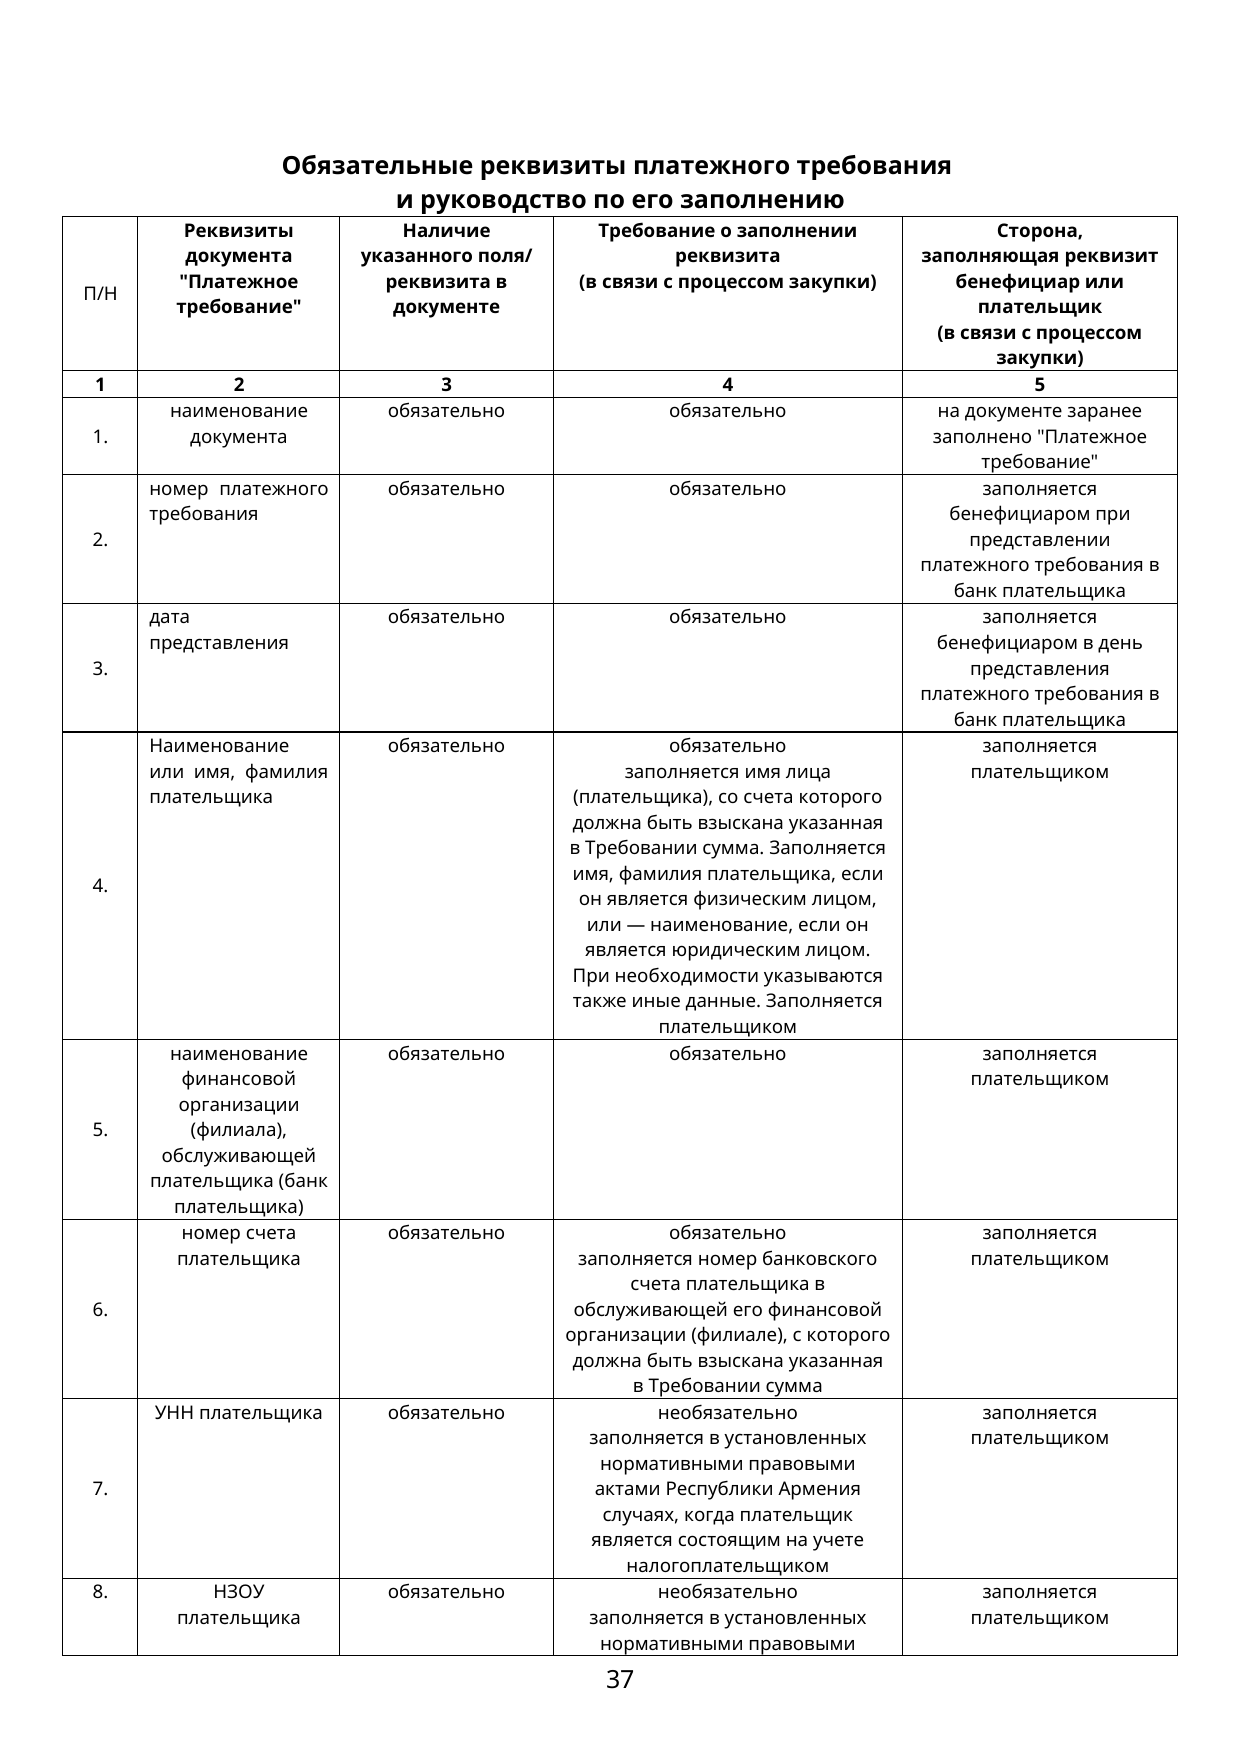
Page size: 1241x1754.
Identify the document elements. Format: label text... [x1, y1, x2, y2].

table_cell обязательно [340, 398, 553, 474]
table_cell обязательно [340, 1220, 553, 1398]
table_cell обязательно [340, 733, 553, 1039]
table_cell 1 [63, 371, 137, 397]
table_cell номер счета плательщика [138, 1220, 339, 1398]
table_header Реквизиты документа "Платежное требование" [138, 217, 339, 370]
table_cell на документе заранее заполнено "Платежное требование" [903, 398, 1177, 474]
table_header Сторона, заполняющая реквизит бенефициар или плательщик (в связи с процессом закупки) [903, 217, 1177, 370]
table_cell обязательно заполняется имя лица (плательщика), со счета которого должна быть взыскана указанная в Требовании сумма. Заполняется имя, фамилия плательщика, если он является физическим лицом, или — наименование, если он является юридическим лицом. При необходимости указываются также иные данные. Заполняется плательщиком [554, 733, 902, 1039]
table_cell 7. [63, 1399, 137, 1578]
table_cell заполняется плательщиком [903, 1579, 1177, 1655]
table_cell обязательно [554, 475, 902, 603]
table_header П/Н [63, 217, 137, 370]
table_cell 3. [63, 604, 137, 731]
table_cell заполняется плательщиком [903, 1040, 1177, 1218]
table_cell Наименование или имя, фамилия плательщика [138, 733, 339, 1039]
table_cell обязательно [340, 604, 553, 731]
table_cell наименование документа [138, 398, 339, 474]
table_cell обязательно [340, 1579, 553, 1655]
table_cell 5 [903, 371, 1177, 397]
table_cell заполняется плательщиком [903, 1399, 1177, 1578]
table_cell наименование финансовой организации (филиала), обслуживающей плательщика (банк плательщика) [138, 1040, 339, 1218]
table_cell обязательно заполняется номер банковского счета плательщика в обслуживающей его финансовой организации (филиале), с которого должна быть взыскана указанная в Требовании сумма [554, 1220, 902, 1398]
table_cell необязательно заполняется в установленных нормативными правовыми актами Республики Армения случаях, когда плательщик является состоящим на учете налогоплательщиком [554, 1399, 902, 1578]
table_cell обязательно [554, 1040, 902, 1218]
table_cell необязательно заполняется в установленных нормативными правовыми актами Республики Армения случаях, когда плательщик является физическим лицом [554, 1579, 902, 1655]
table_cell 2 [138, 371, 339, 397]
table_cell номер платежного требования [138, 475, 339, 603]
table_cell 3 [340, 371, 553, 397]
table_cell 6. [63, 1220, 137, 1398]
text Обязательные реквизиты платежного требования и руководство по его заполнению [207, 148, 1034, 216]
table_cell дата представления [138, 604, 339, 731]
table_cell 4. [63, 733, 137, 1039]
table_cell обязательно [554, 604, 902, 731]
table_cell заполняется плательщиком [903, 1220, 1177, 1398]
table_cell обязательно [340, 1040, 553, 1218]
table_cell 1. [63, 398, 137, 474]
table_header Наличие указанного поля/ реквизита в документе [340, 217, 553, 370]
table_cell обязательно [340, 475, 553, 603]
table_cell 2. [63, 475, 137, 603]
table_cell 8. [63, 1579, 137, 1655]
table_cell 4 [554, 371, 902, 397]
table_cell обязательно [340, 1399, 553, 1578]
table_cell обязательно [554, 398, 902, 474]
table_cell НЗОУ плательщика [138, 1579, 339, 1655]
table_cell заполняется бенефициаром при представлении платежного требования в банк плательщика [903, 475, 1177, 603]
table_header Требование о заполнении реквизита (в связи с процессом закупки) [554, 217, 902, 370]
table_cell УНН плательщика [138, 1399, 339, 1578]
table_cell заполняется плательщиком [903, 733, 1177, 1039]
table_cell 5. [63, 1040, 137, 1218]
table_cell заполняется бенефициаром в день представления платежного требования в банк плательщика [903, 604, 1177, 731]
